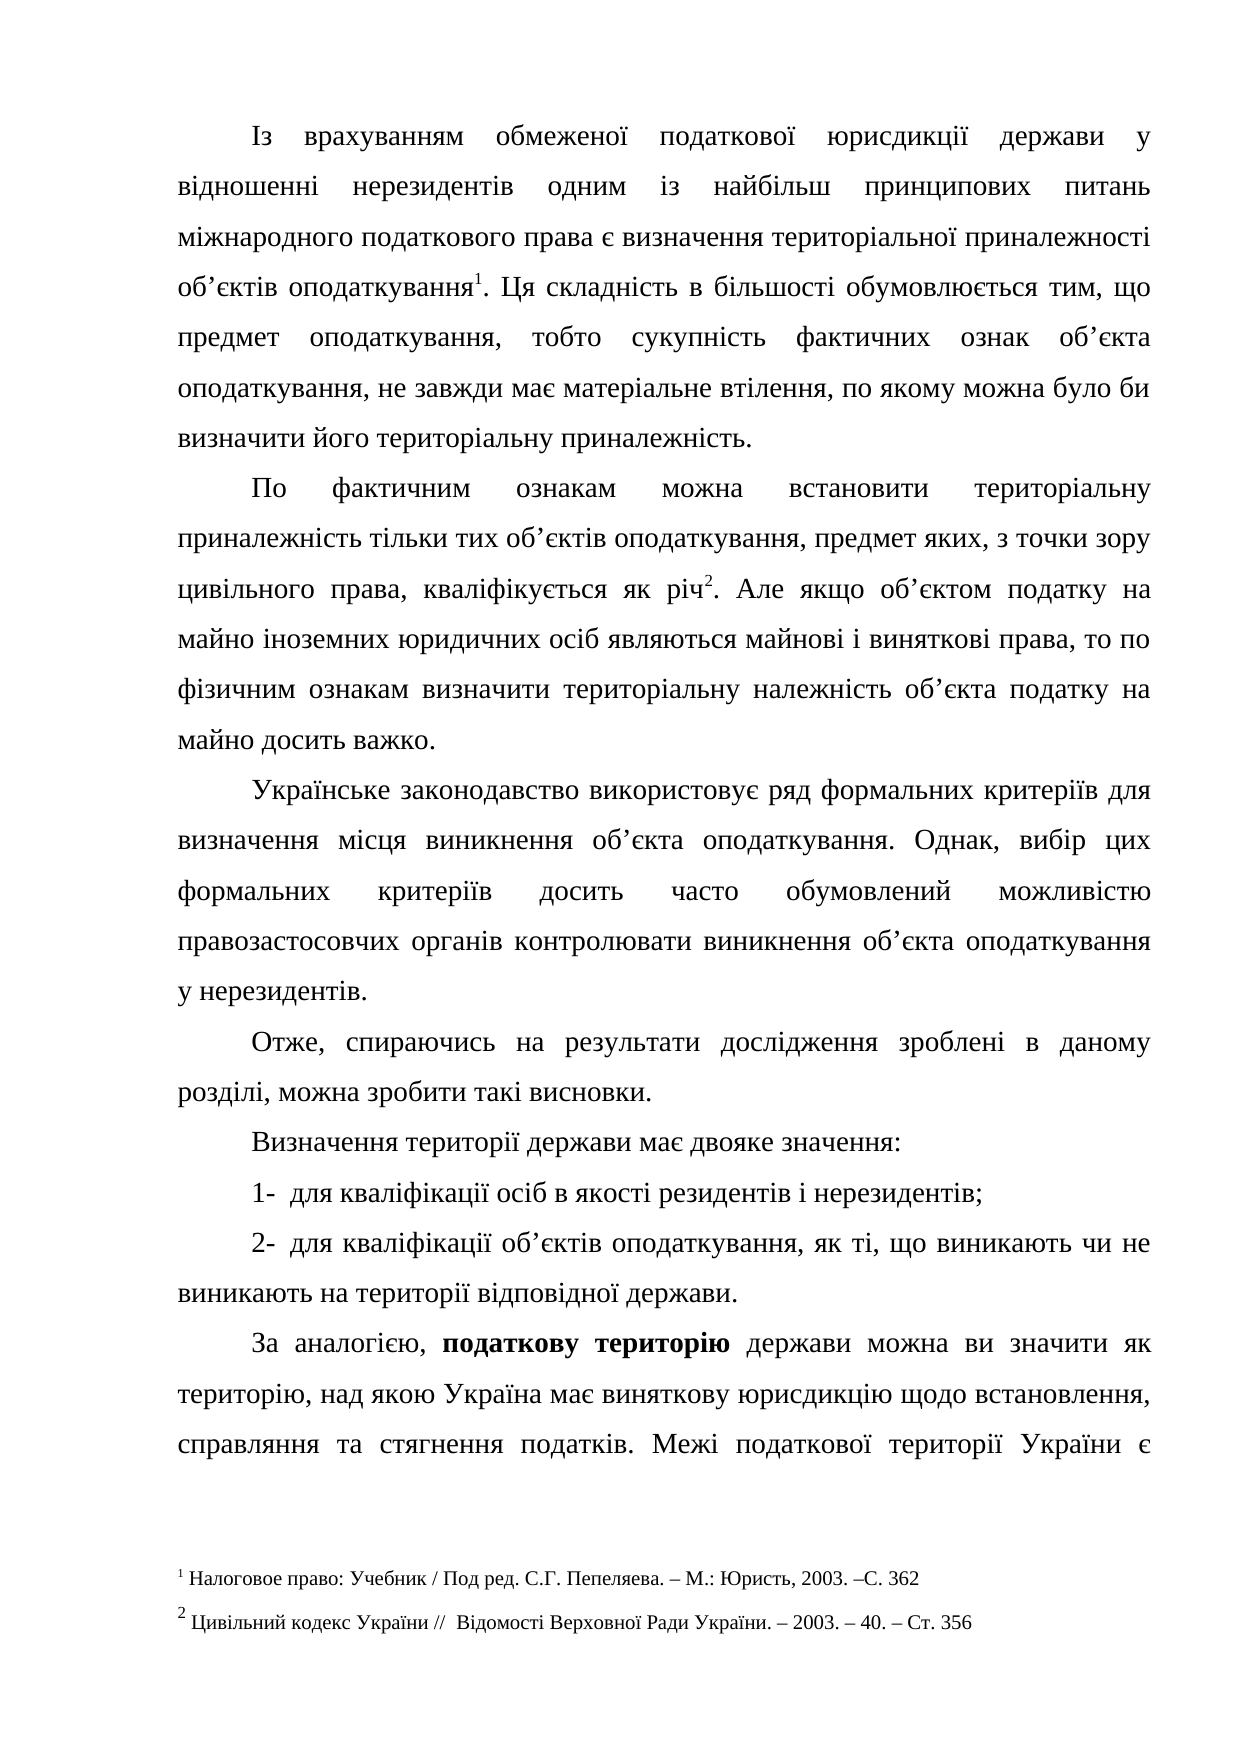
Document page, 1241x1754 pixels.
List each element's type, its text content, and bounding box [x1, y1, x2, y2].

list для кваліфікації осіб в якості резидентів і нерезидентів; [177, 1175, 1152, 1208]
text По фактичним ознакам можна встановити територіальну приналежність тільки тих об’єктів оподаткування, предмет яких, з точки зору цивільного права, кваліфікується як річ. Але якщо об’єктом податку на майно іноземних юридичних осіб являються майнові і виняткові права, то по фізичним ознакам визначити територіальну належність об’єкта податку на майно досить важко. [177, 470, 1152, 755]
text Із врахуванням обмеженої податкової юрисдикції держави у відношенні нерезидентів одним із найбільш принципових питань міжнародного податкового права є визначення територіальної приналежності об’єктів оподаткування. Ця складність в більшості обумовлюється тим, що предмет оподаткування, тобто сукупність фактичних ознак об’єкта оподаткування, не завжди має матеріальне втілення, по якому можна було би визначити його територіальну приналежність. [177, 118, 1152, 453]
text Українське законодавство використовує ряд формальних критеріїв для визначення місця виникнення об’єкта оподаткування. Однак, вибір цих формальних критеріїв досить часто обумовлений можливістю правозастосовчих органів контролювати виникнення об’єкта оподаткування у нерезидентів. [177, 772, 1152, 1007]
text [177, 1326, 1152, 1460]
text Визначення території держави має двояке значення: [177, 1124, 1152, 1158]
text Отже, спираючись на результати дослідження зроблені в даному розділі, можна зробити такі висновки. [177, 1024, 1152, 1108]
list для кваліфікації об’єктів оподаткування, як ті, що виникають чи не виникають на території відповідної держави. [177, 1225, 1152, 1309]
